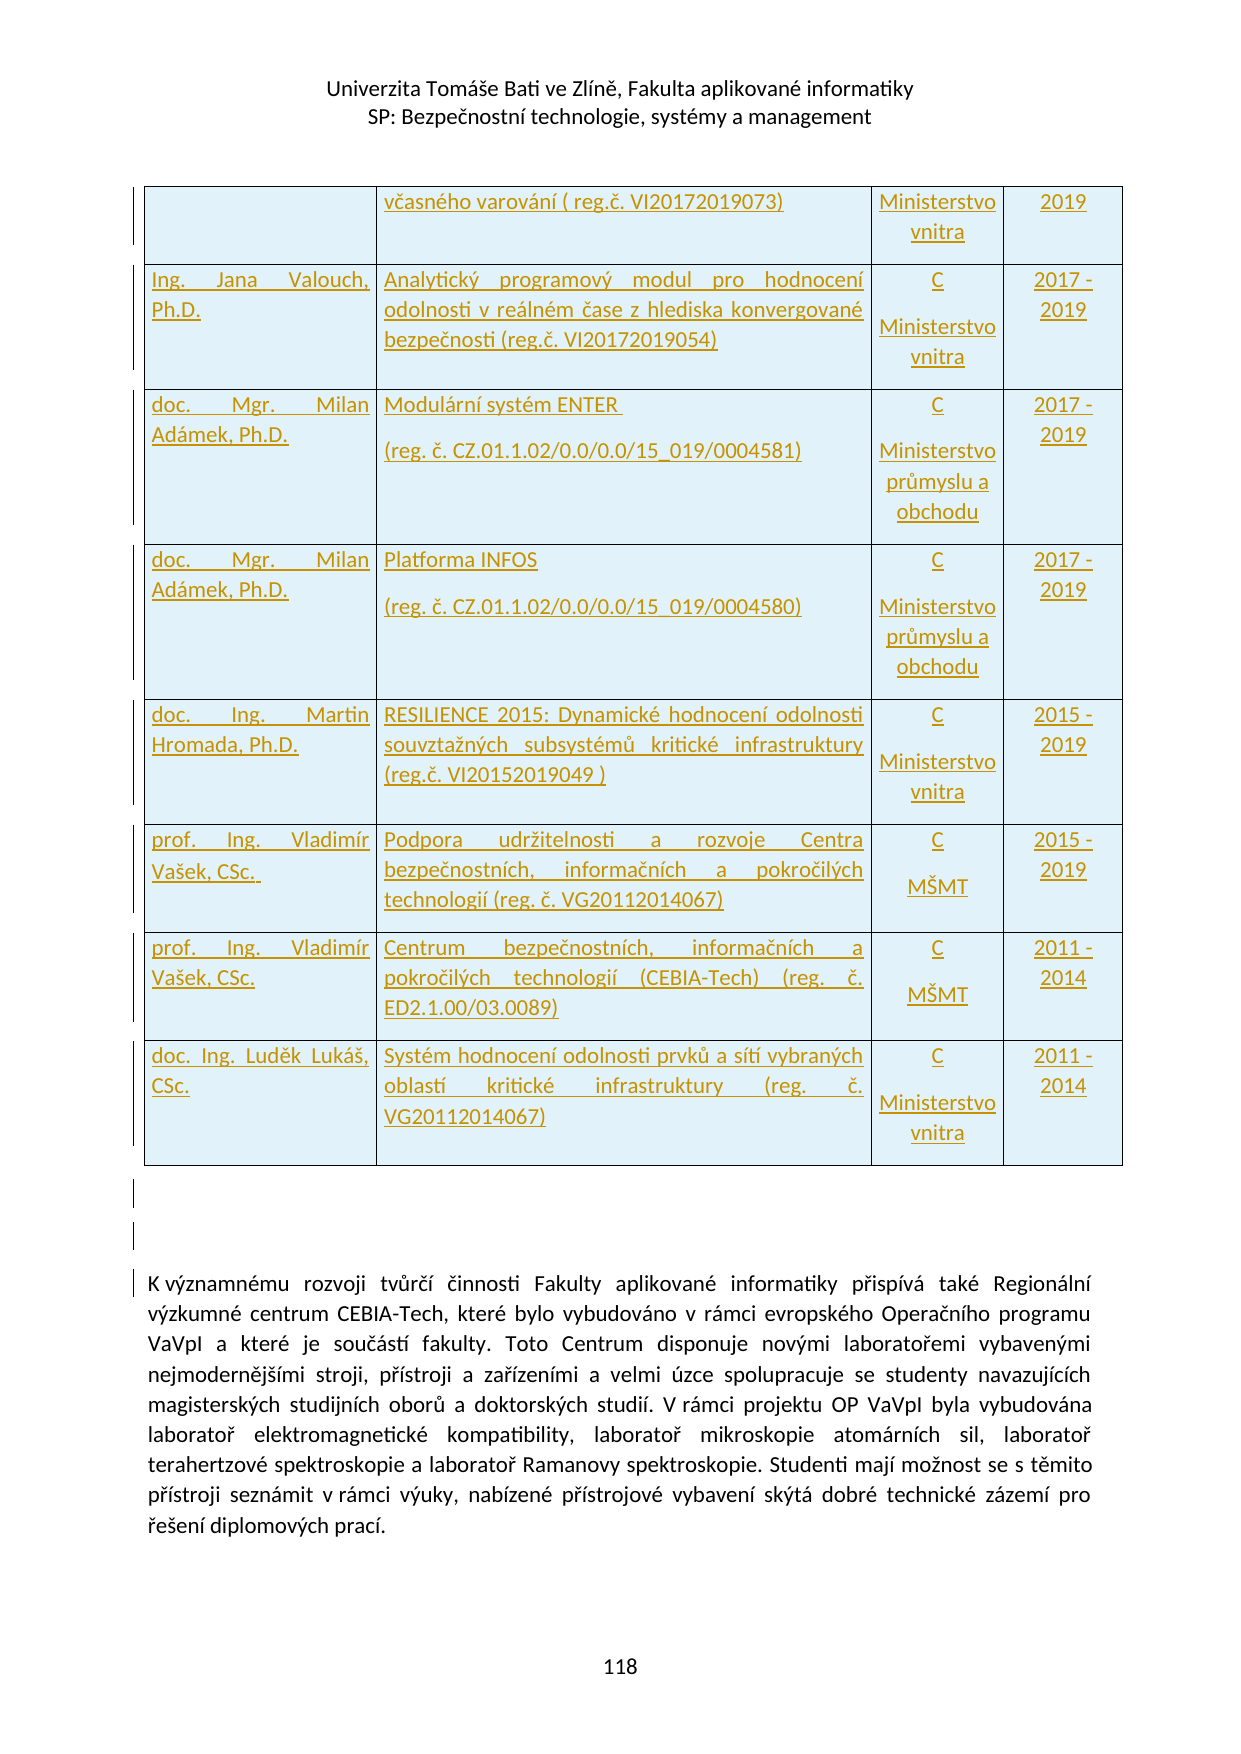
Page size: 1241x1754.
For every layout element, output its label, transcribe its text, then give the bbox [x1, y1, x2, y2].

text K významnému rozvoji tvůrčí činnosti Fakulty aplikované informatiky přispívá také Regionální výzkumné centrum CEBIA-Tech, které bylo vybudováno v rámci evropského Operačního programu VaVpI a které je součástí fakulty. Toto Centrum disponuje novými laboratořemi vybavenými nejmodernějšími stroji, přístroji a zařízeními a velmi úzce spolupracuje se studenty navazujících magisterských studijních oborů a doktorských studií. V rámci projektu OP VaVpI byla vybudována laboratoř elektromagnetické kompatibility, laboratoř mikroskopie atomárních sil, laboratoř terahertzové spektroskopie a laboratoř Ramanovy spektroskopie. Studenti mají možnost se s těmito přístroji seznámit v rámci výuky, nabízené přístrojové vybavení skýtá dobré technické zázemí pro řešení diplomových prací. [148, 1269, 1093, 1539]
